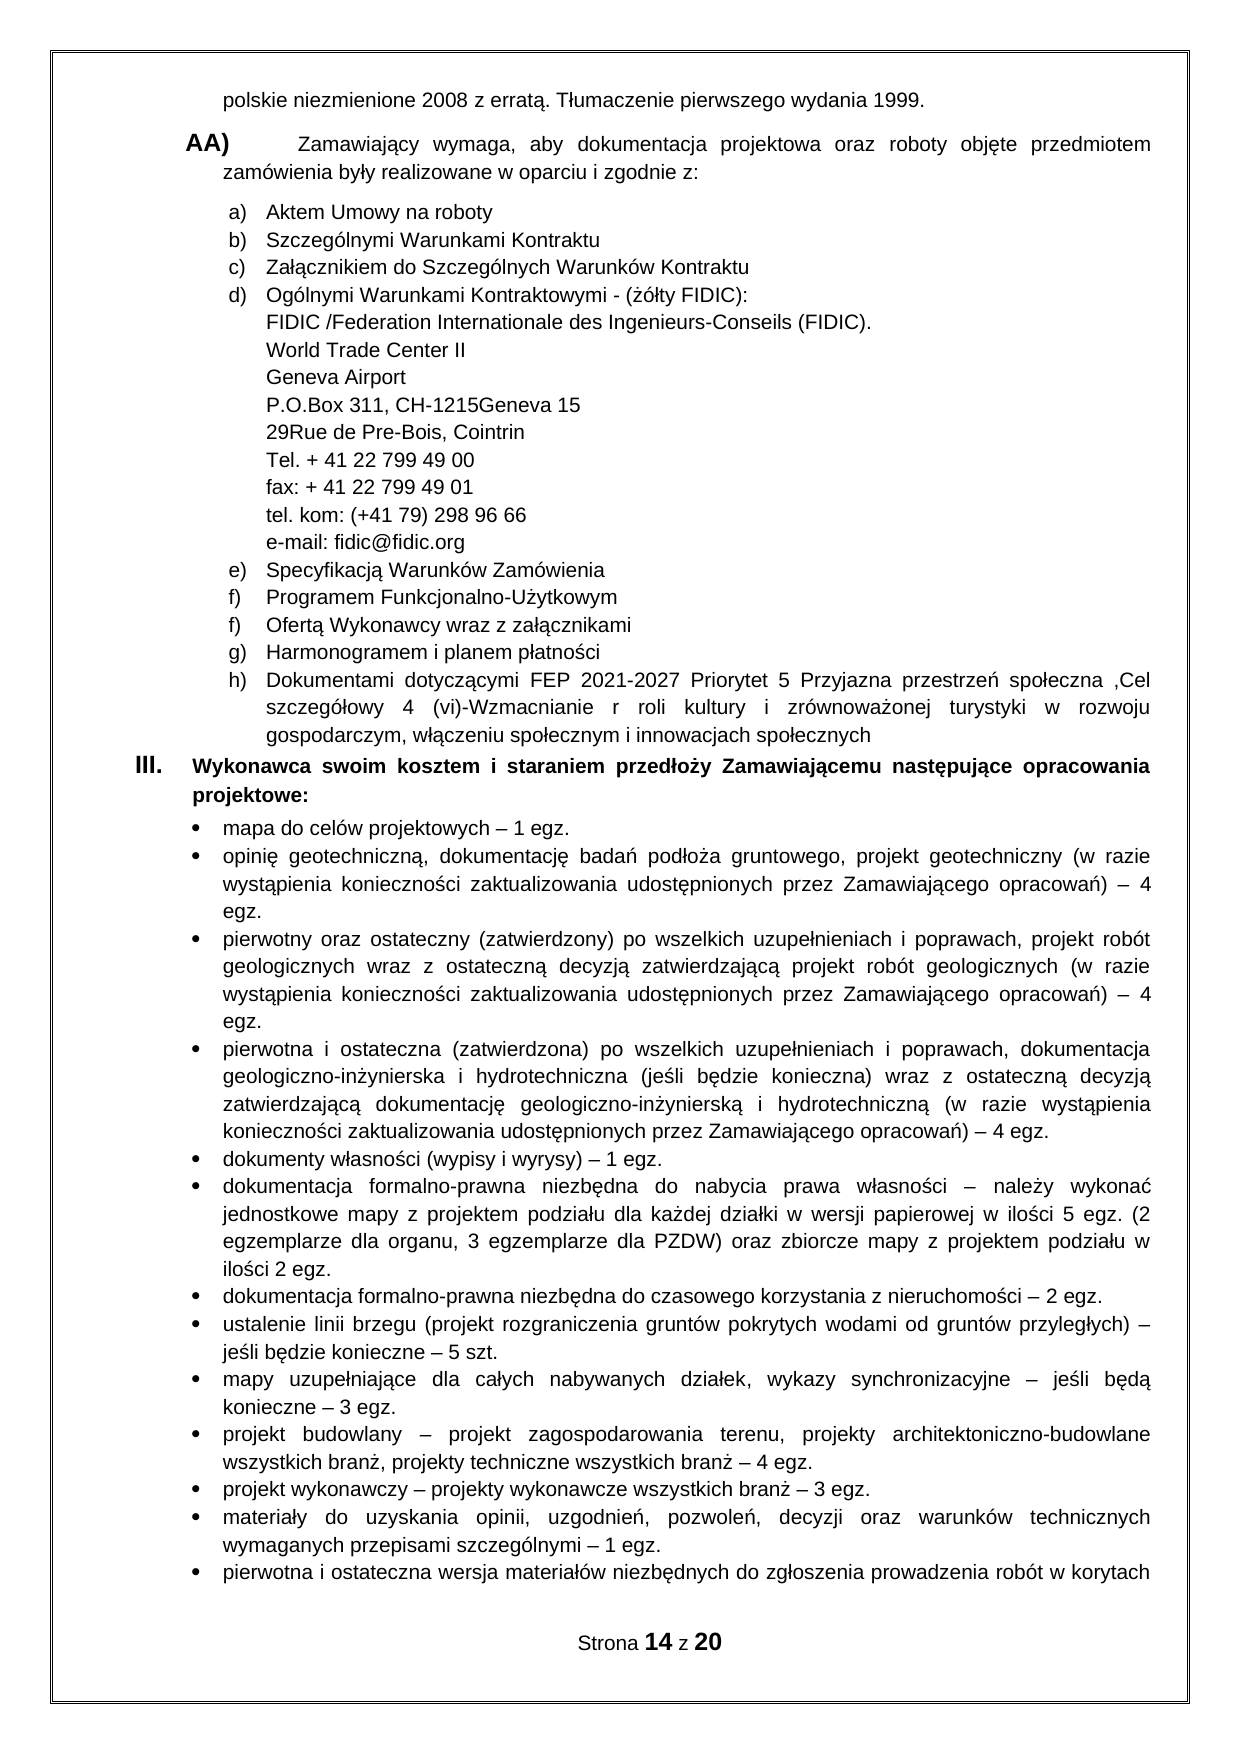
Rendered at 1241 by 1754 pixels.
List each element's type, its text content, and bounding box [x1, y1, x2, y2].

text 29Rue de Pre-Bois, Cointrin [266, 420, 1151, 444]
text World Trade Center II [266, 338, 1151, 362]
list Szczególnymi Warunkami Kontraktu [228, 228, 1151, 252]
list pierwotny oraz ostateczny (zatwierdzony) po wszelkich uzupełnieniach i poprawach, projekt robót geologicznych wraz z ostateczną decyzją zatwierdzającą projekt robót geologicznych (w razie wystąpienia konieczności zaktualizowania udostępnionych przez Zamawiającego opracowań) – 4 egz. [192, 926, 1151, 1033]
text FIDIC /Federation Internationale des Ingenieurs-Conseils (FIDIC). [266, 310, 1151, 334]
text h) Dokumentami dotyczącymi FEP 2021-2027 Priorytet 5 Przyjazna przestrzeń społeczna ,Cel szczegółowy 4 (vi)-Wzmacnianie r roli kultury i zrównoważonej turystyki w rozwoju gospodarczym, włączeniu społecznym i innowacjach społecznych [228, 668, 1151, 747]
text P.O.Box 311, CH-1215Geneva 15 [266, 393, 1151, 417]
list projekt budowlany – projekt zagospodarowania terenu, projekty architektoniczno-budowlane wszystkich branż, projekty techniczne wszystkich branż – 4 egz. [192, 1422, 1151, 1474]
list dokumentacja formalno-prawna niezbędna do czasowego korzystania z nieruchomości – 2 egz. [192, 1284, 1151, 1308]
text e-mail: fidic@fidic.org [266, 530, 1151, 554]
list Specyfikacją Warunków Zamówienia [228, 558, 1151, 582]
list Programem Funkcjonalno-Użytkowym [228, 585, 1151, 609]
list ustalenie linii brzegu (projekt rozgraniczenia gruntów pokrytych wodami od gruntów przyległych) – jeśli będzie konieczne – 5 szt. [192, 1312, 1151, 1363]
list materiały do uzyskania opinii, uzgodnień, pozwoleń, decyzji oraz warunków technicznych wymaganych przepisami szczególnymi – 1 egz. [192, 1505, 1151, 1556]
list opinię geotechniczną, dokumentację badań podłoża gruntowego, projekt geotechniczny (w razie wystąpienia konieczności zaktualizowania udostępnionych przez Zamawiającego opracowań) – 4 egz. [192, 844, 1151, 923]
text tel. kom: (+41 79) 298 96 66 [266, 503, 1151, 527]
list Załącznikiem do Szczególnych Warunków Kontraktu [228, 255, 1151, 279]
list dokumenty własności (wypisy i wyrysy) – 1 egz. [192, 1147, 1151, 1171]
list dokumentacja formalno-prawna niezbędna do nabycia prawa własności – należy wykonać jednostkowe mapy z projektem podziału dla każdej działki w wersji papierowej w ilości 5 egz. (2 egzemplarze dla organu, 3 egzemplarze dla PZDW) oraz zbiorcze mapy z projektem podziału w ilości 2 egz. [192, 1174, 1151, 1281]
list Aktem Umowy na roboty [228, 200, 1151, 224]
list projekt wykonawczy – projekty wykonawcze wszystkich branż – 3 egz. [192, 1477, 1151, 1501]
list Wykonawca swoim kosztem i staraniem przedłoży Zamawiającemu następujące opracowania projektowe: [162, 750, 1151, 806]
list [192, 1560, 1151, 1584]
text Geneva Airport [266, 365, 1151, 389]
list Zamawiający wymaga, aby dokumentacja projektowa oraz roboty objęte przedmiotem zamówienia były realizowane w oparciu i zgodnie z: [185, 128, 1151, 184]
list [185, 88, 1151, 112]
list mapa do celów projektowych – 1 egz. [192, 816, 1151, 840]
text Tel. + 41 22 799 49 00 [266, 448, 1151, 472]
text g) Harmonogramem i planem płatności [228, 640, 1151, 664]
text fax: + 41 22 799 49 01 [266, 475, 1151, 499]
list mapy uzupełniające dla całych nabywanych działek, wykazy synchronizacyjne – jeśli będą konieczne – 3 egz. [192, 1367, 1151, 1419]
list pierwotna i ostateczna (zatwierdzona) po wszelkich uzupełnieniach i poprawach, dokumentacja geologiczno-inżynierska i hydrotechniczna (jeśli będzie konieczna) wraz z ostateczną decyzją zatwierdzającą dokumentację geologiczno-inżynierską i hydrotechniczną (w razie wystąpienia konieczności zaktualizowania udostępnionych przez Zamawiającego opracowań) – 4 egz. [192, 1037, 1151, 1143]
text f) Ofertą Wykonawcy wraz z załącznikami [228, 613, 1151, 637]
list Ogólnymi Warunkami Kontraktowymi - (żółty FIDIC): [228, 283, 1151, 307]
